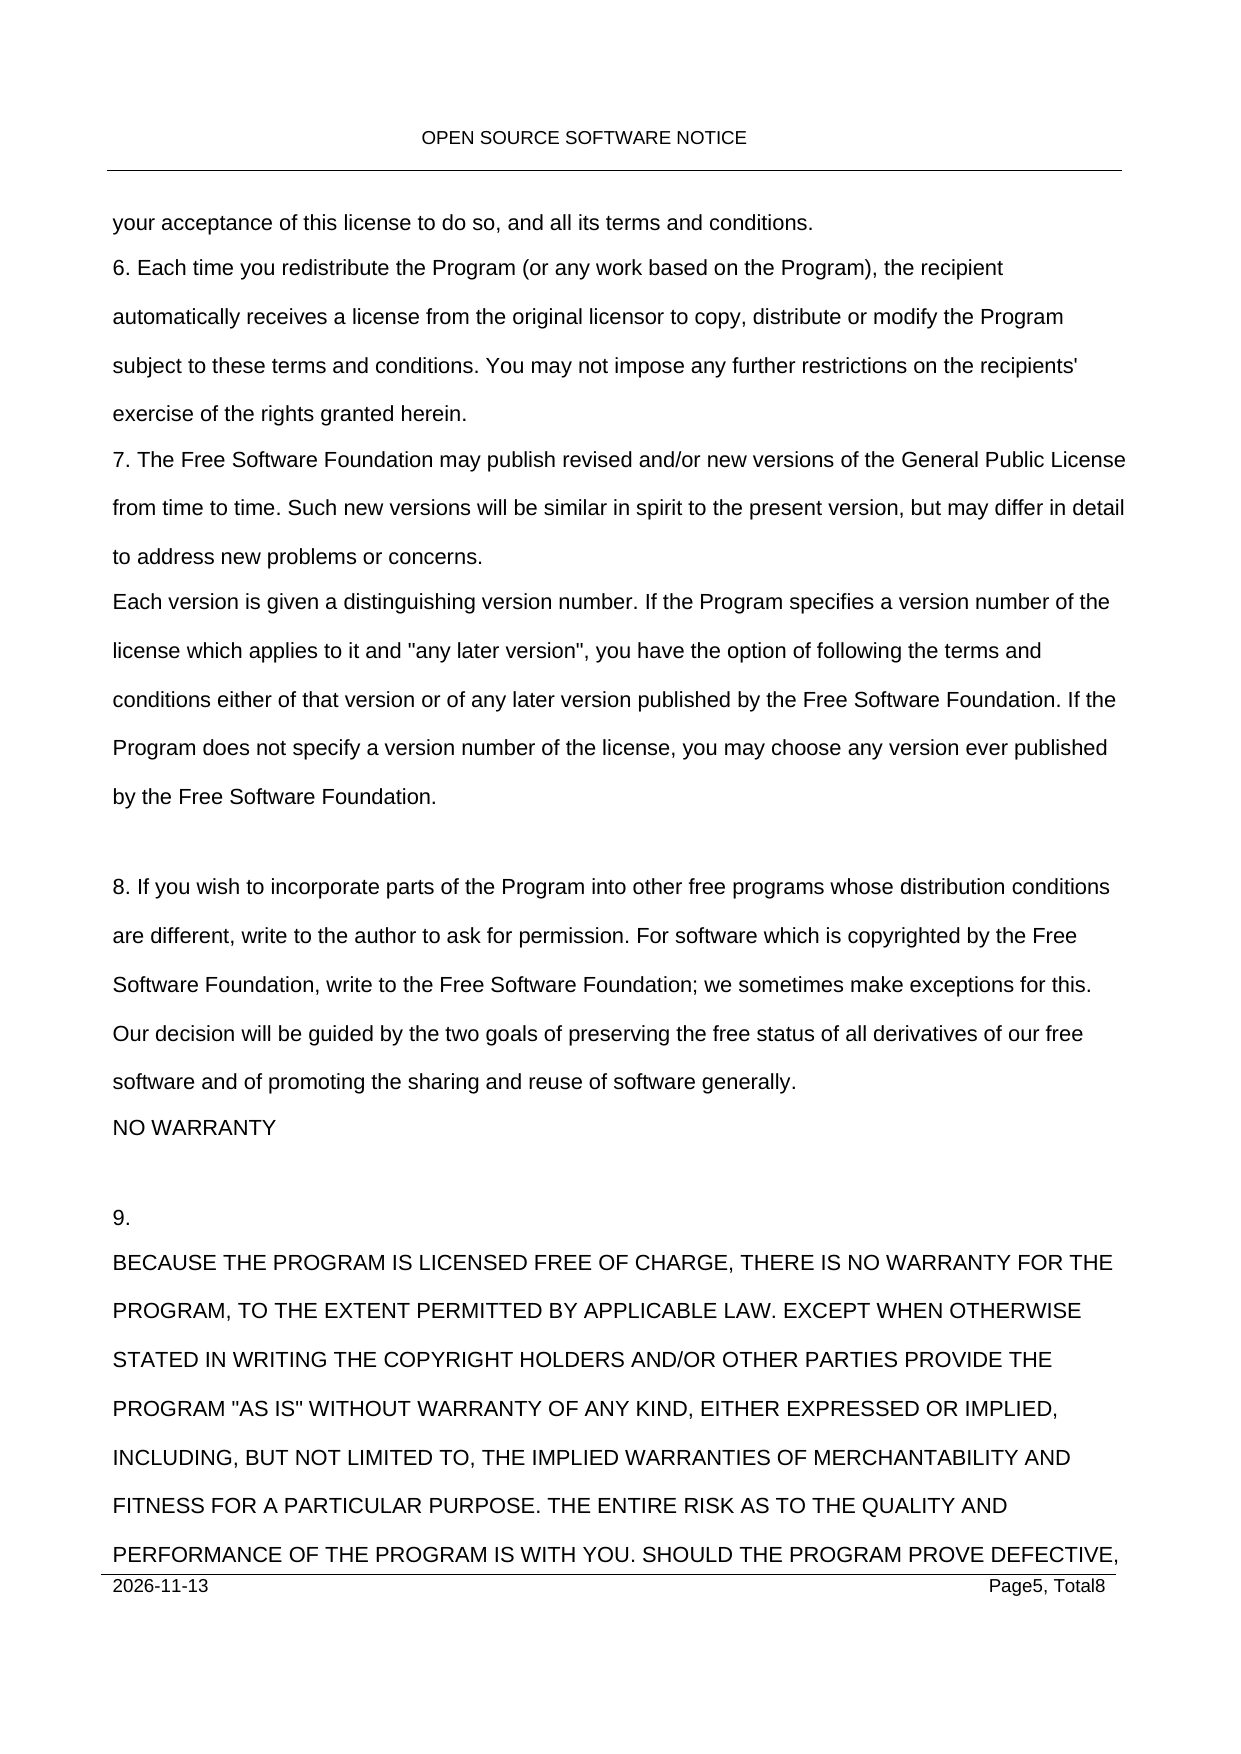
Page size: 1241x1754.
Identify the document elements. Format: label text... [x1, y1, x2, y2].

text 8. If you wish to incorporate parts of the Program into other free programs whose distribution conditions are different, write to the author to ask for permission. For software which is copyrighted by the Free Software Foundation, write to the Free Software Foundation; we sometimes make exceptions for this. Our decision will be guided by the two goals of preserving the free status of all derivatives of our free software and of promoting the sharing and reuse of software generally. [112, 871, 1128, 1098]
text NO WARRANTY [112, 1111, 1128, 1143]
text 6. Each time you redistribute the Program (or any work based on the Program), the recipient automatically receives a license from the original licensor to copy, distribute or modify the Program subject to these terms and conditions. You may not impose any further restrictions on the recipients' exercise of the rights granted herein. [112, 251, 1128, 430]
text 7. The Free Software Foundation may publish revised and/or new versions of the General Public License from time to time. Such new versions will be similar in spirit to the present version, but may differ in detail to address new problems or concerns. [112, 443, 1128, 573]
text Each version is given a distinguishing version number. If the Program specifies a version number of the license which applies to it and "any later version", you have the option of following the terms and conditions either of that version or of any later version published by the Free Software Foundation. If the Program does not specify a version number of the license, you may choose any version ever published by the Free Software Foundation. [112, 585, 1128, 813]
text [112, 1246, 1128, 1571]
text 9. [112, 1201, 1128, 1233]
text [112, 206, 1128, 239]
